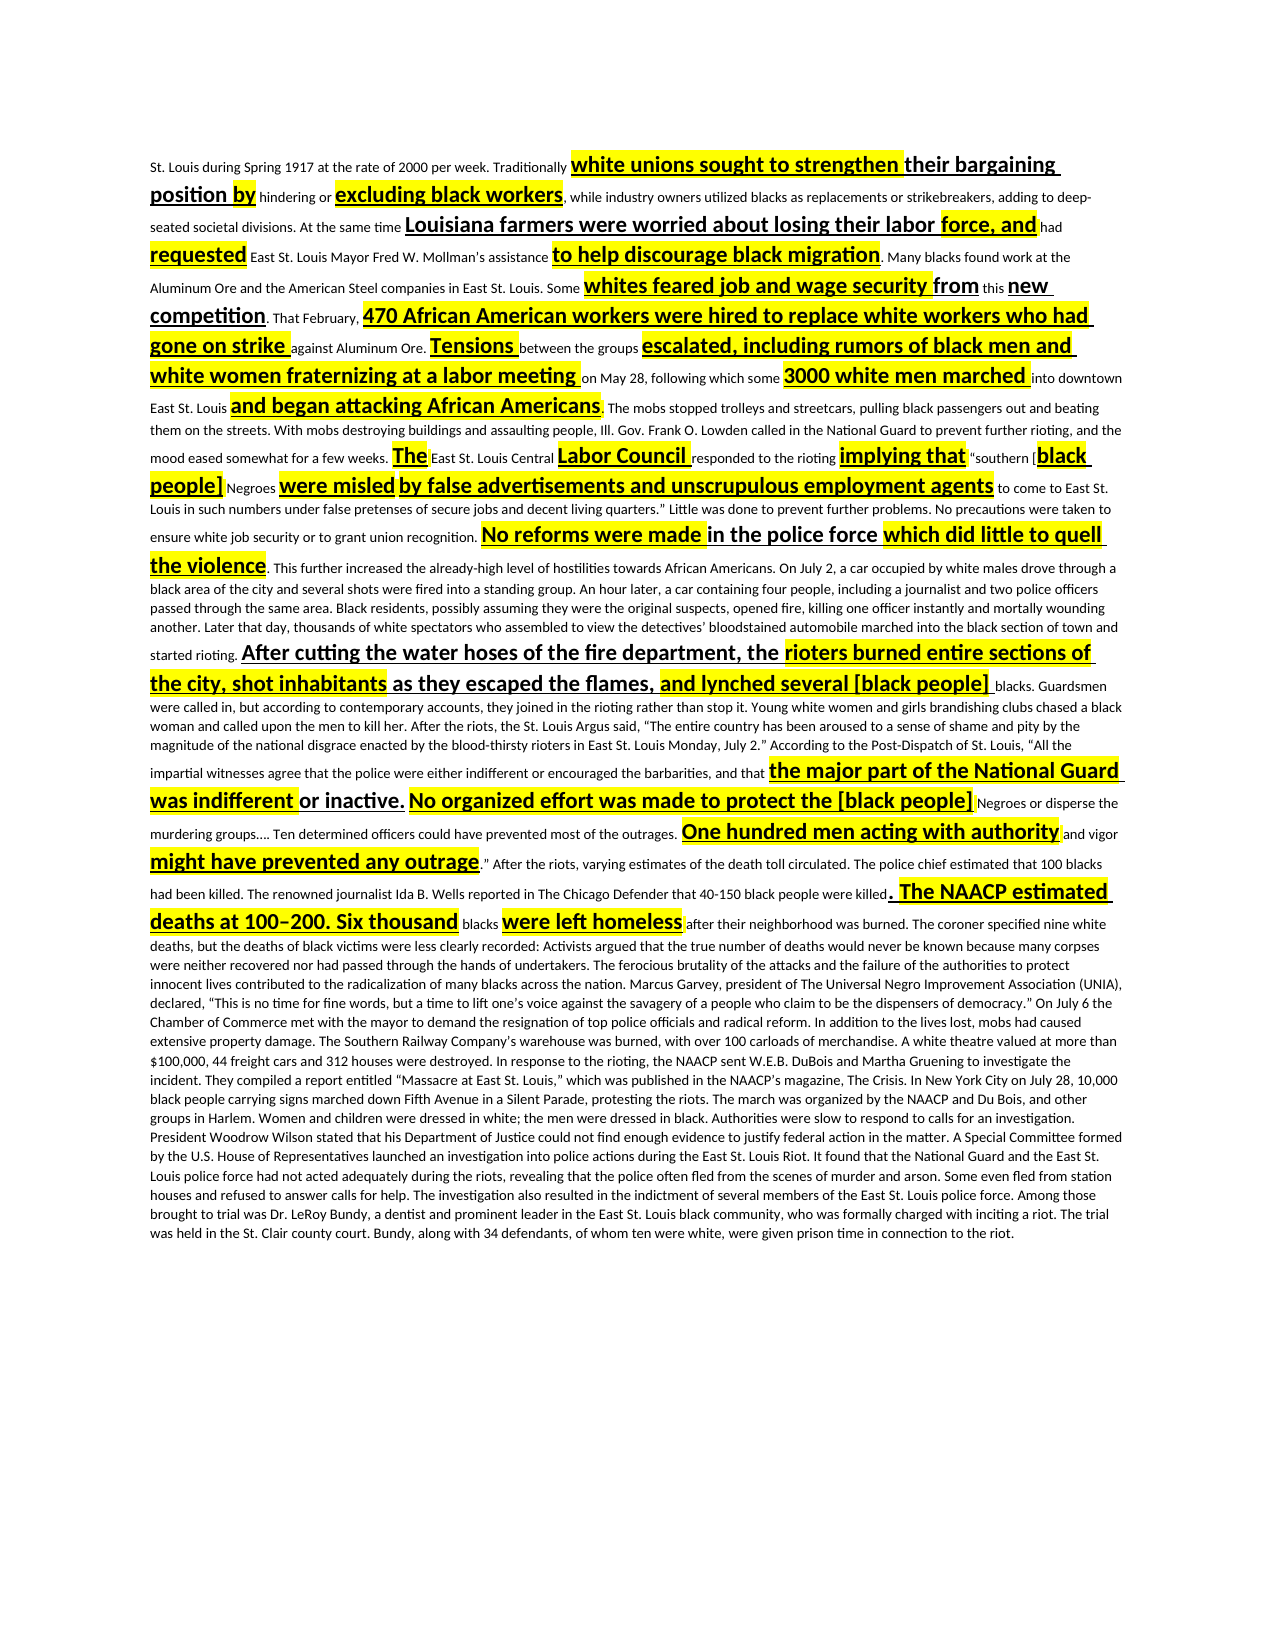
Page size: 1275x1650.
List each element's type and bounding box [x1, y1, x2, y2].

text [150, 150, 1125, 1242]
